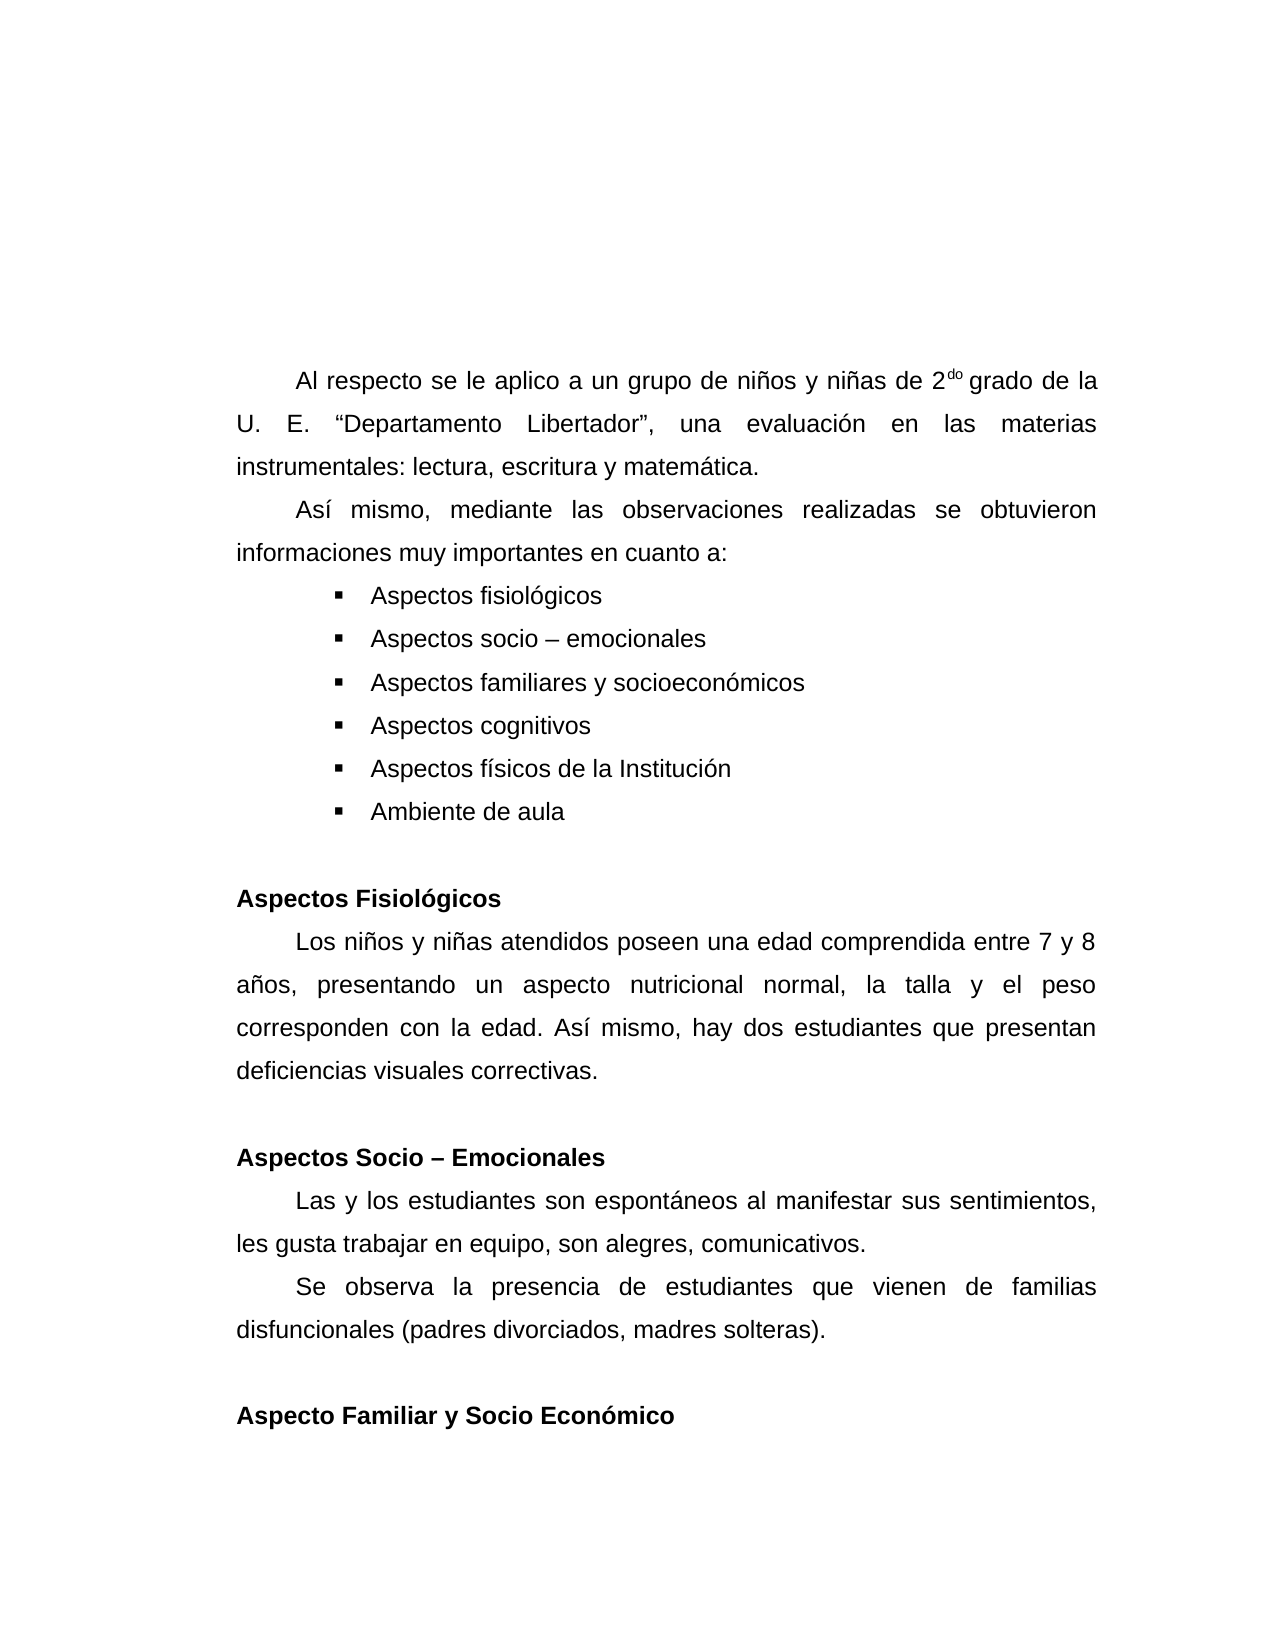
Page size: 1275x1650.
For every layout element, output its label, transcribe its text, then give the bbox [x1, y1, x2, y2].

text Aspecto Familiar y Socio Económico [236, 1401, 1098, 1430]
list Aspectos físicos de la Institución [333, 754, 1098, 783]
text Las y los estudiantes son espontáneos al manifestar sus sentimientos, les gusta trabajar en equipo, son alegres, comunicativos. [236, 1186, 1098, 1257]
list Aspectos cognitivos [333, 711, 1098, 740]
list Aspectos familiares y socioeconómicos [333, 668, 1098, 697]
text Los niños y niñas atendidos poseen una edad comprendida entre 7 y 8 años, presentando un aspecto nutricional normal, la talla y el peso corresponden con la edad. Así mismo, hay dos estudiantes que presentan deficiencias visuales correctivas. [236, 927, 1098, 1085]
list Ambiente de aula [333, 797, 1098, 826]
text Aspectos Socio – Emocionales [236, 1142, 1098, 1171]
text Al respecto se le aplico a un grupo de niños y niñas de 2do grado de la U. E. “Departamento Libertador”, una evaluación en las materias instrumentales: lectura, escritura y matemática. [236, 366, 1098, 481]
text Así mismo, mediante las observaciones realizadas se obtuvieron informaciones muy importantes en cuanto a: [236, 495, 1098, 567]
text Se observa la presencia de estudiantes que vienen de familias disfuncionales (padres divorciados, madres solteras). [236, 1272, 1098, 1344]
text Aspectos Fisiológicos [236, 884, 1098, 912]
list Aspectos socio – emocionales [333, 624, 1098, 653]
list Aspectos fisiológicos [333, 581, 1098, 610]
